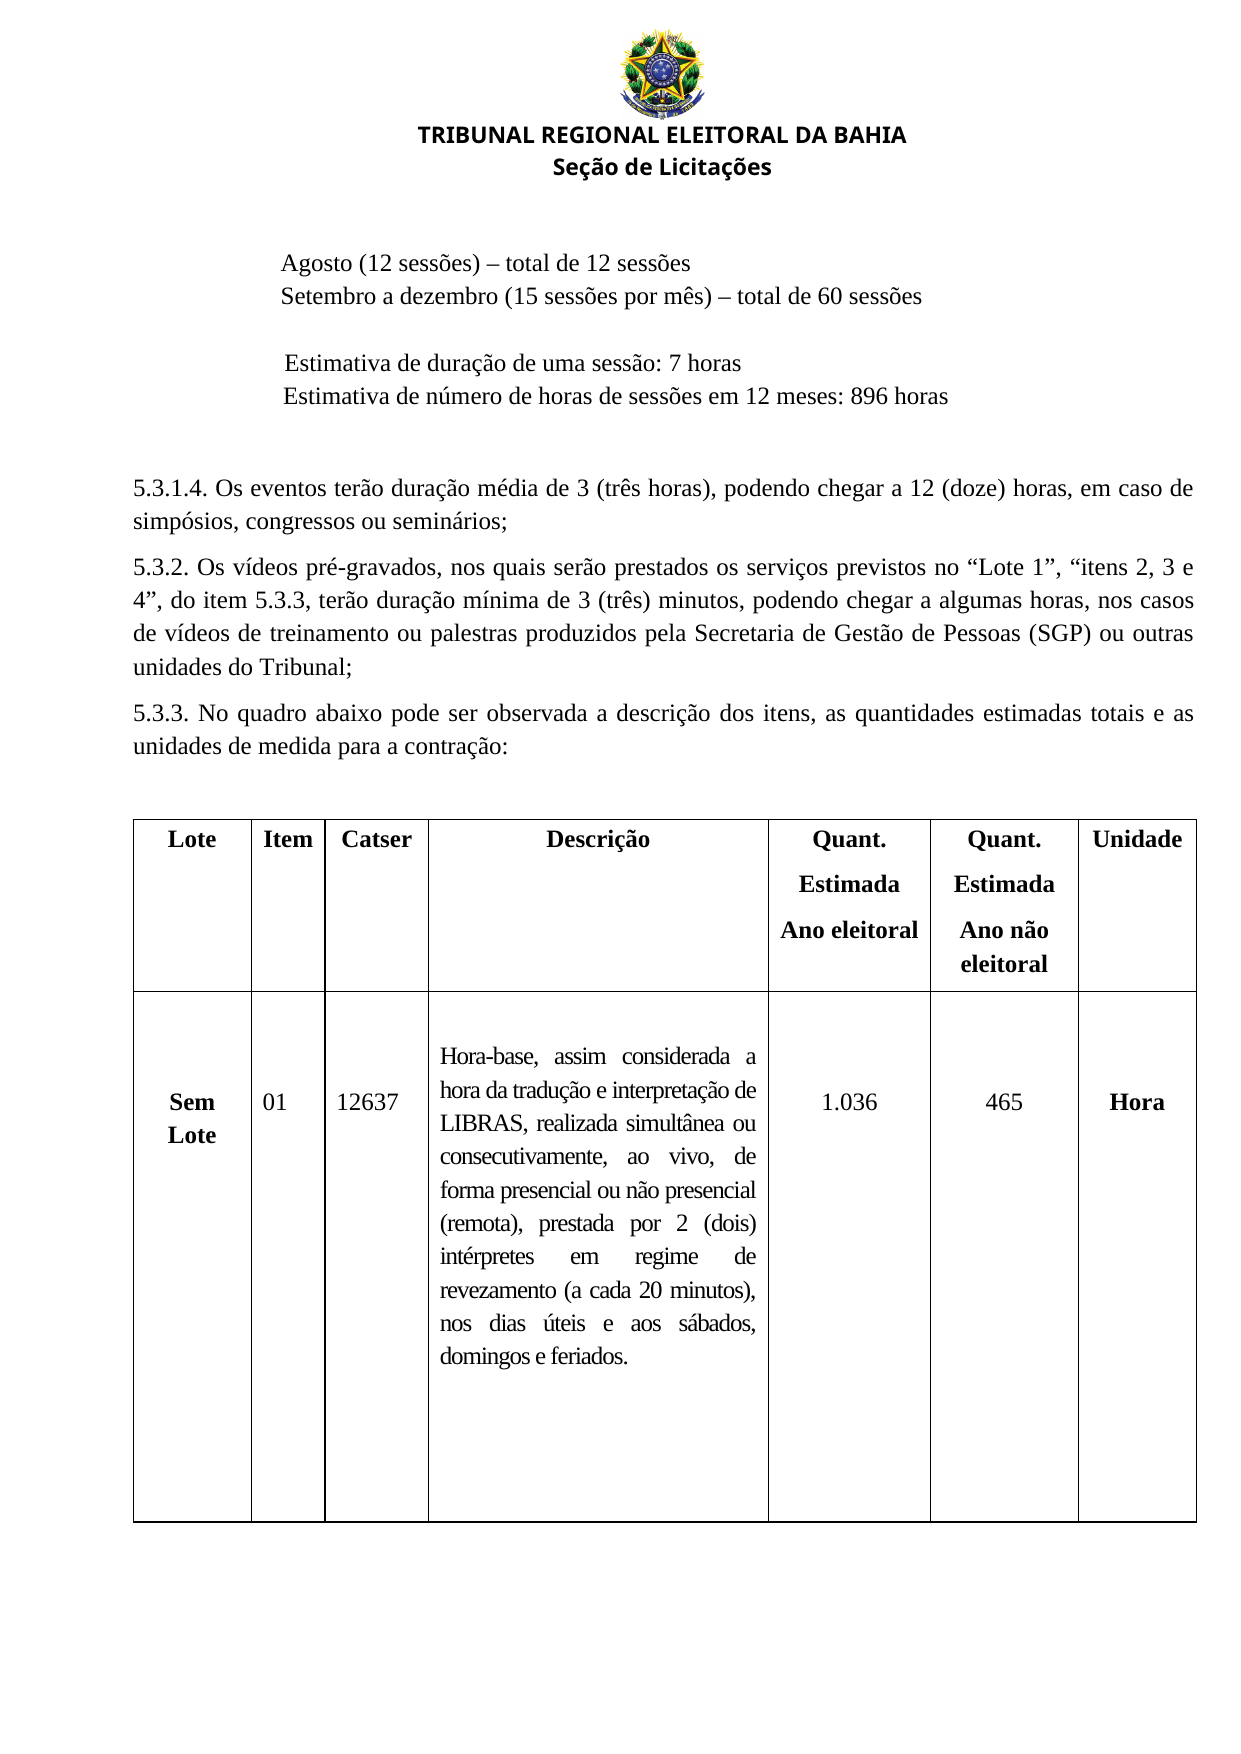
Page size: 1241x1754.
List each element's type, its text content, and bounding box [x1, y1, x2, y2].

text Estimativa de duração de uma sessão: 7 horas [284, 344, 1196, 378]
table_cell 12637 [326, 992, 428, 1521]
text 5.3.1.4. Os eventos terão duração média de 3 (três horas), podendo chegar a 12 (doze) horas, em caso de simpósios, congressos ou seminários; [133, 469, 1196, 536]
table_cell Hora [1079, 992, 1196, 1521]
text Estimativa de número de horas de sessões em 12 meses: 896 horas [283, 378, 1196, 411]
table_header Quant. Estimada Ano não eleitoral [931, 820, 1078, 991]
table_header Item [252, 820, 324, 991]
table_cell 1.036 [769, 992, 930, 1521]
table_cell Sem Lote [134, 992, 251, 1521]
table_header Catser [326, 820, 428, 991]
text Agosto (12 sessões) – total de 12 sessões [280, 244, 1196, 278]
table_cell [429, 992, 768, 1521]
text 5.3.2. Os vídeos pré-gravados, nos quais serão prestados os serviços previstos no “Lote 1”, “itens 2, 3 e 4”, do item 5.3.3, terão duração mínima de 3 (três) minutos, podendo chegar a algumas horas, nos casos de vídeos de treinamento ou palestras produzidos pela Secretaria de Gestão de Pessoas (SGP) ou outras unidades do Tribunal; [133, 548, 1196, 682]
table_header Lote [134, 820, 251, 991]
text 5.3.3. No quadro abaixo pode ser observada a descrição dos itens, as quantidades estimadas totais e as unidades de medida para a contração: [133, 694, 1196, 761]
table_header Descrição [429, 820, 768, 991]
table_header Quant. Estimada Ano eleitoral [769, 820, 930, 991]
text Setembro a dezembro (15 sessões por mês) – total de 60 sessões [280, 278, 1196, 311]
table_cell 01 [252, 992, 324, 1521]
table_cell 465 [931, 992, 1078, 1521]
table_header Unidade [1079, 820, 1196, 991]
